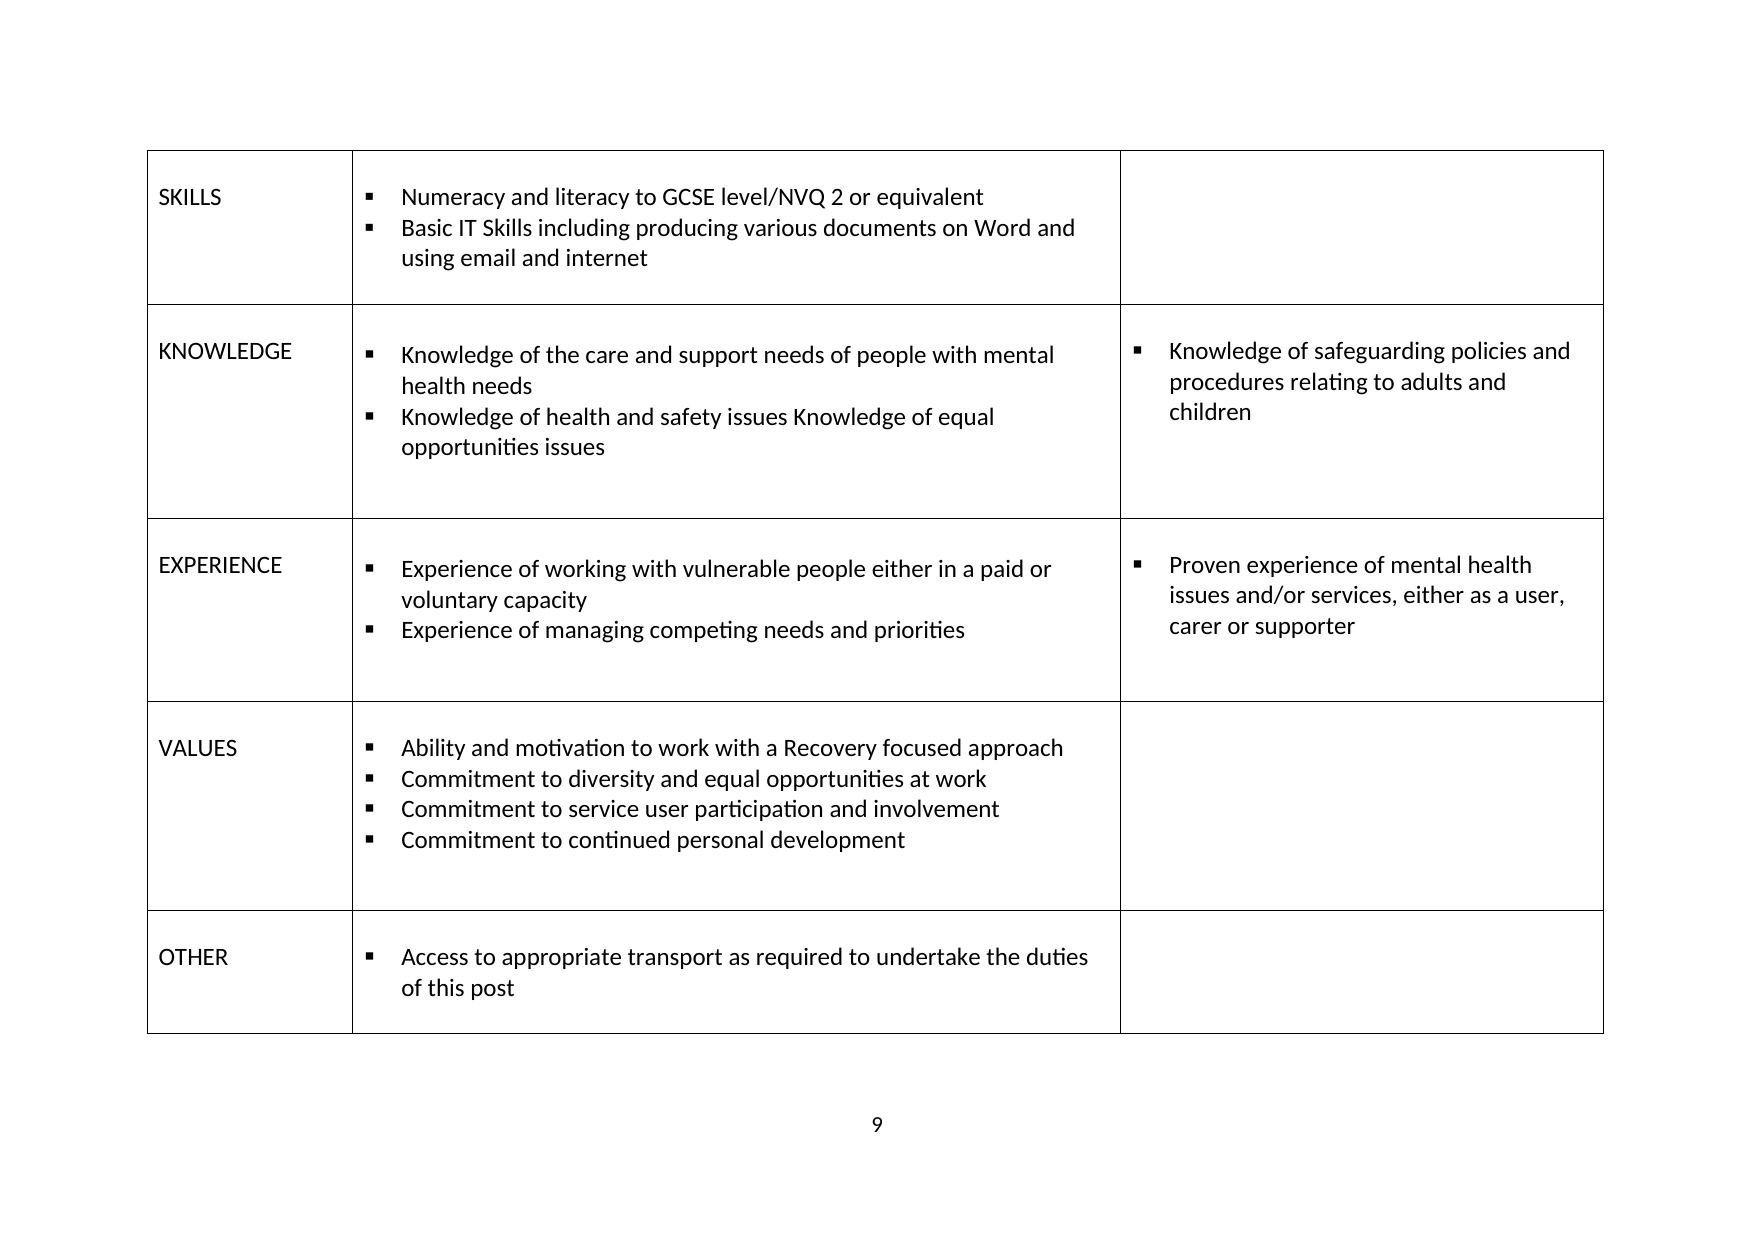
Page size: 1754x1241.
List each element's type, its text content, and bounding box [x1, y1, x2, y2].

table_cell Experience of working with vulnerable people either in a paid or voluntary capacity Experience of managing competing needs and priorities [353, 519, 1120, 701]
table_cell KNOWLEDGE [148, 305, 352, 517]
table_cell EXPERIENCE [148, 519, 352, 701]
table_cell Ability and motivation to work with a Recovery focused approach Commitment to diversity and equal opportunities at work Commitment to service user participation and involvement Commitment to continued personal development [353, 702, 1120, 910]
table_cell [1121, 702, 1603, 910]
table_cell Knowledge of safeguarding policies and procedures relating to adults and children [1121, 305, 1603, 517]
table_cell Proven experience of mental health issues and/or services, either as a user, carer or supporter [1121, 519, 1603, 701]
table_cell Numeracy and literacy to GCSE level/NVQ 2 or equivalent Basic IT Skills including producing various documents on Word and using email and internet [353, 151, 1120, 304]
table_cell Knowledge of the care and support needs of people with mental health needs Knowledge of health and safety issues Knowledge of equal opportunities issues [353, 305, 1120, 517]
table_cell SKILLS [148, 151, 352, 304]
table_cell Access to appropriate transport as required to undertake the duties of this post [353, 911, 1120, 1033]
table_cell OTHER [148, 911, 352, 1033]
table_cell VALUES [148, 702, 352, 910]
table_cell [1121, 911, 1603, 1033]
table_cell [1121, 151, 1603, 304]
